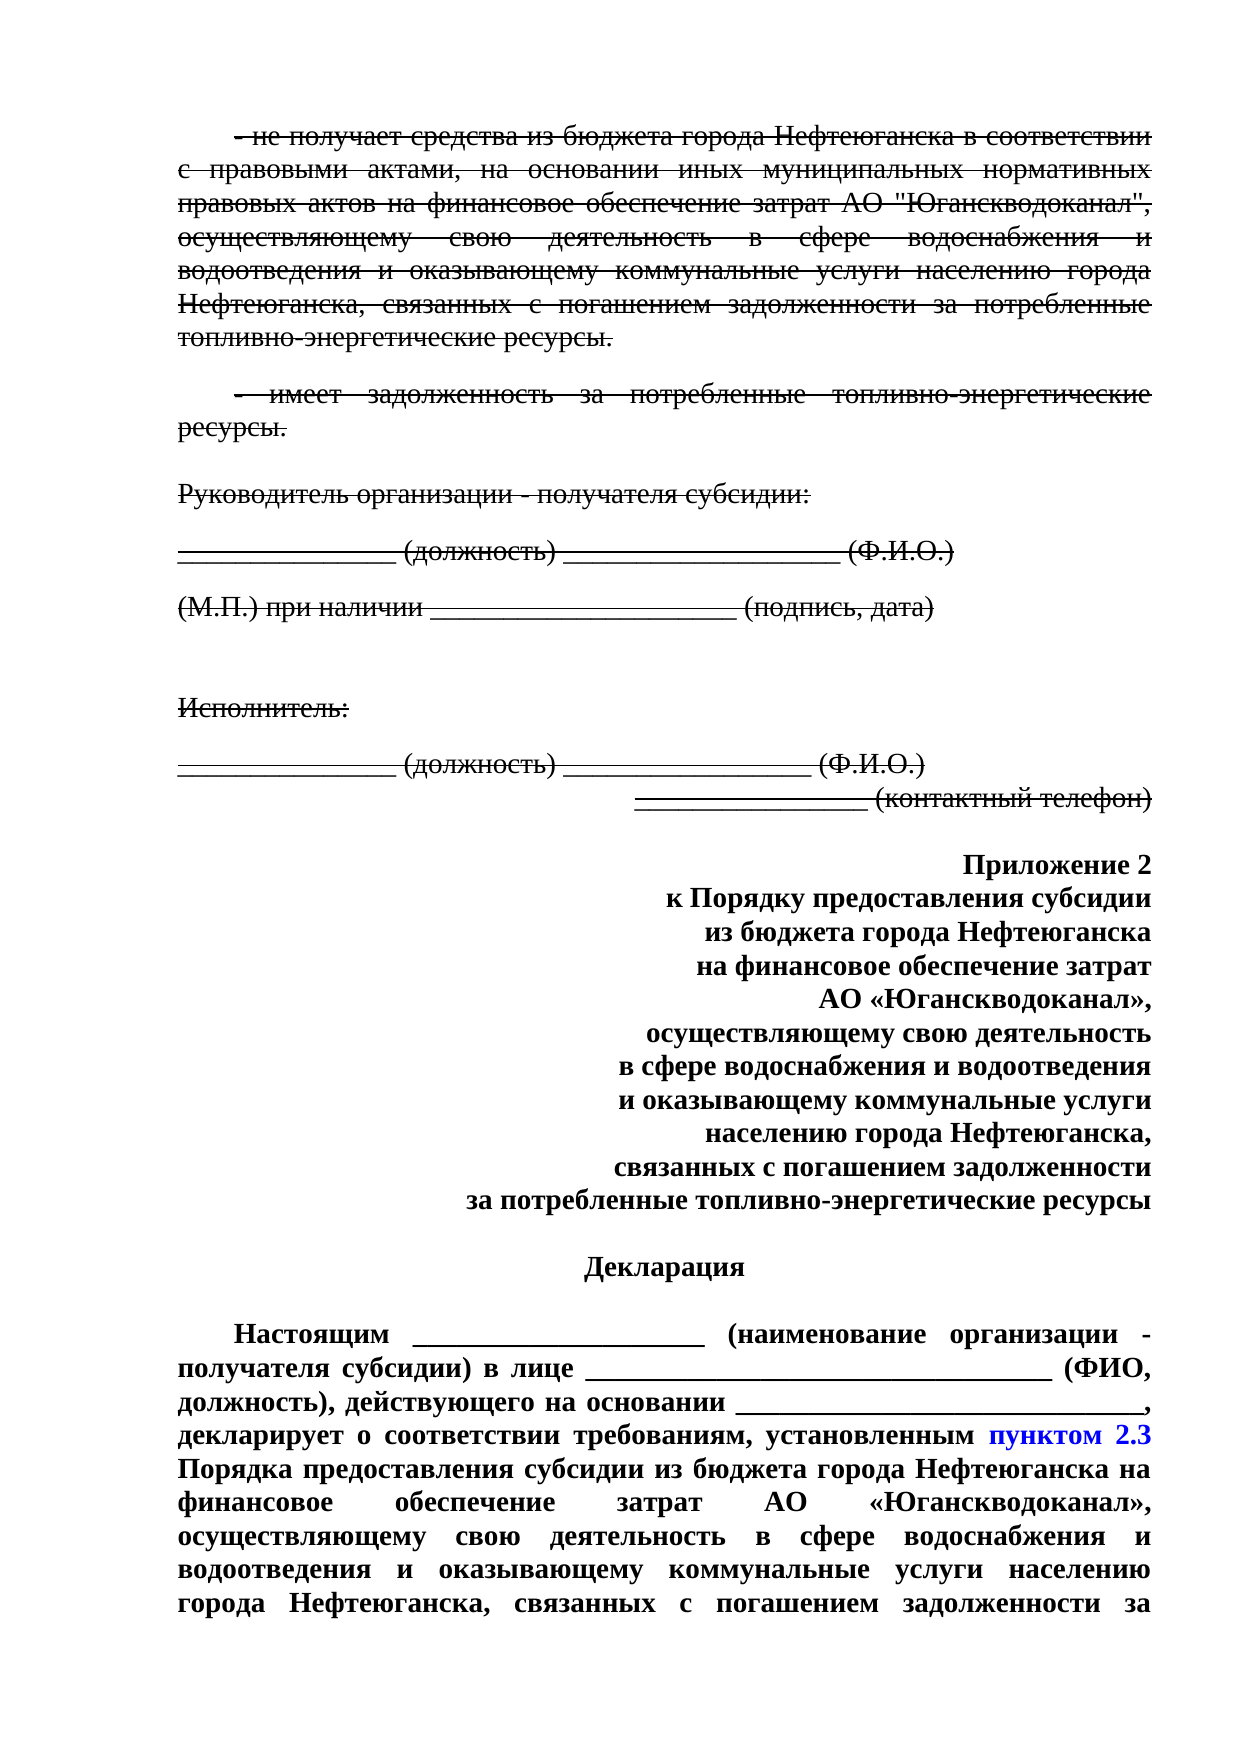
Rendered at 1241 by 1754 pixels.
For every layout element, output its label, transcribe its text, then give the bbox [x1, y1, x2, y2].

text - не получает средства из бюджета города Нефтеюганска в соответствии с правовыми актами, на основании иных муниципальных нормативных правовых актов на финансовое обеспечение затрат АО "Юганскводоканал", осуществляющему свою деятельность в сфере водоснабжения и водоотведения и оказывающему коммунальные услуги населению города Нефтеюганска, связанных с погашением задолженности за потребленные топливно-энергетические ресурсы. [177, 305, 1152, 353]
text - не получает средства из бюджета города Нефтеюганска в соответствии с правовыми актами, на основании иных муниципальных нормативных правовых актов на финансовое обеспечение затрат АО "Юганскводоканал", осуществляющему свою деятельность в сфере водоснабжения и водоотведения и оказывающему коммунальные услуги населению города Нефтеюганска, связанных с погашением задолженности за потребленные топливно-энергетические ресурсы. [177, 118, 1152, 170]
text - не получает средства из бюджета города Нефтеюганска в соответствии с правовыми актами, на основании иных муниципальных нормативных правовых актов на финансовое обеспечение затрат АО "Юганскводоканал", осуществляющему свою деятельность в сфере водоснабжения и водоотведения и оказывающему коммунальные услуги населению города Нефтеюганска, связанных с погашением задолженности за потребленные топливно-энергетические ресурсы. [177, 171, 1152, 203]
text из бюджета города Нефтеюганска [177, 914, 1152, 948]
text _______________ (должность) _________________ (Ф.И.О.) [177, 746, 1152, 780]
text за потребленные топливно-энергетические ресурсы [177, 1182, 1152, 1216]
text - не получает средства из бюджета города Нефтеюганска в соответствии с правовыми актами, на основании иных муниципальных нормативных правовых актов на финансовое обеспечение затрат АО "Юганскводоканал", осуществляющему свою деятельность в сфере водоснабжения и водоотведения и оказывающему коммунальные услуги населению города Нефтеюганска, связанных с погашением задолженности за потребленные топливно-энергетические ресурсы. [177, 238, 1152, 304]
text на финансовое обеспечение затрат [177, 948, 1152, 981]
text Исполнитель: [177, 690, 1152, 723]
text (М.П.) при наличии _____________________ (подпись, дата) [177, 589, 1152, 623]
text - имеет задолженность за потребленные топливно-энергетические ресурсы. [177, 376, 1152, 443]
text Руководитель организации - получателя субсидии: [177, 476, 1152, 510]
text населению города Нефтеюганска, [177, 1115, 1152, 1149]
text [177, 1317, 1152, 1618]
text к Порядку предоставления субсидии [177, 881, 1152, 914]
text Декларация [177, 1249, 1152, 1283]
text Приложение 2 [177, 847, 1152, 881]
text осуществляющему свою деятельность [177, 1015, 1152, 1048]
text _______________ (должность) ___________________ (Ф.И.О.) [177, 533, 1152, 566]
text - не получает средства из бюджета города Нефтеюганска в соответствии с правовыми актами, на основании иных муниципальных нормативных правовых актов на финансовое обеспечение затрат АО "Юганскводоканал", осуществляющему свою деятельность в сфере водоснабжения и водоотведения и оказывающему коммунальные услуги населению города Нефтеюганска, связанных с погашением задолженности за потребленные топливно-энергетические ресурсы. [177, 204, 1152, 237]
text ________________ (контактный телефон) [177, 780, 1152, 813]
text и оказывающему коммунальные услуги [177, 1082, 1152, 1115]
text АО «Юганскводоканал», [177, 981, 1152, 1015]
text в сфере водоснабжения и водоотведения [177, 1048, 1152, 1082]
text связанных с погашением задолженности [177, 1149, 1152, 1182]
